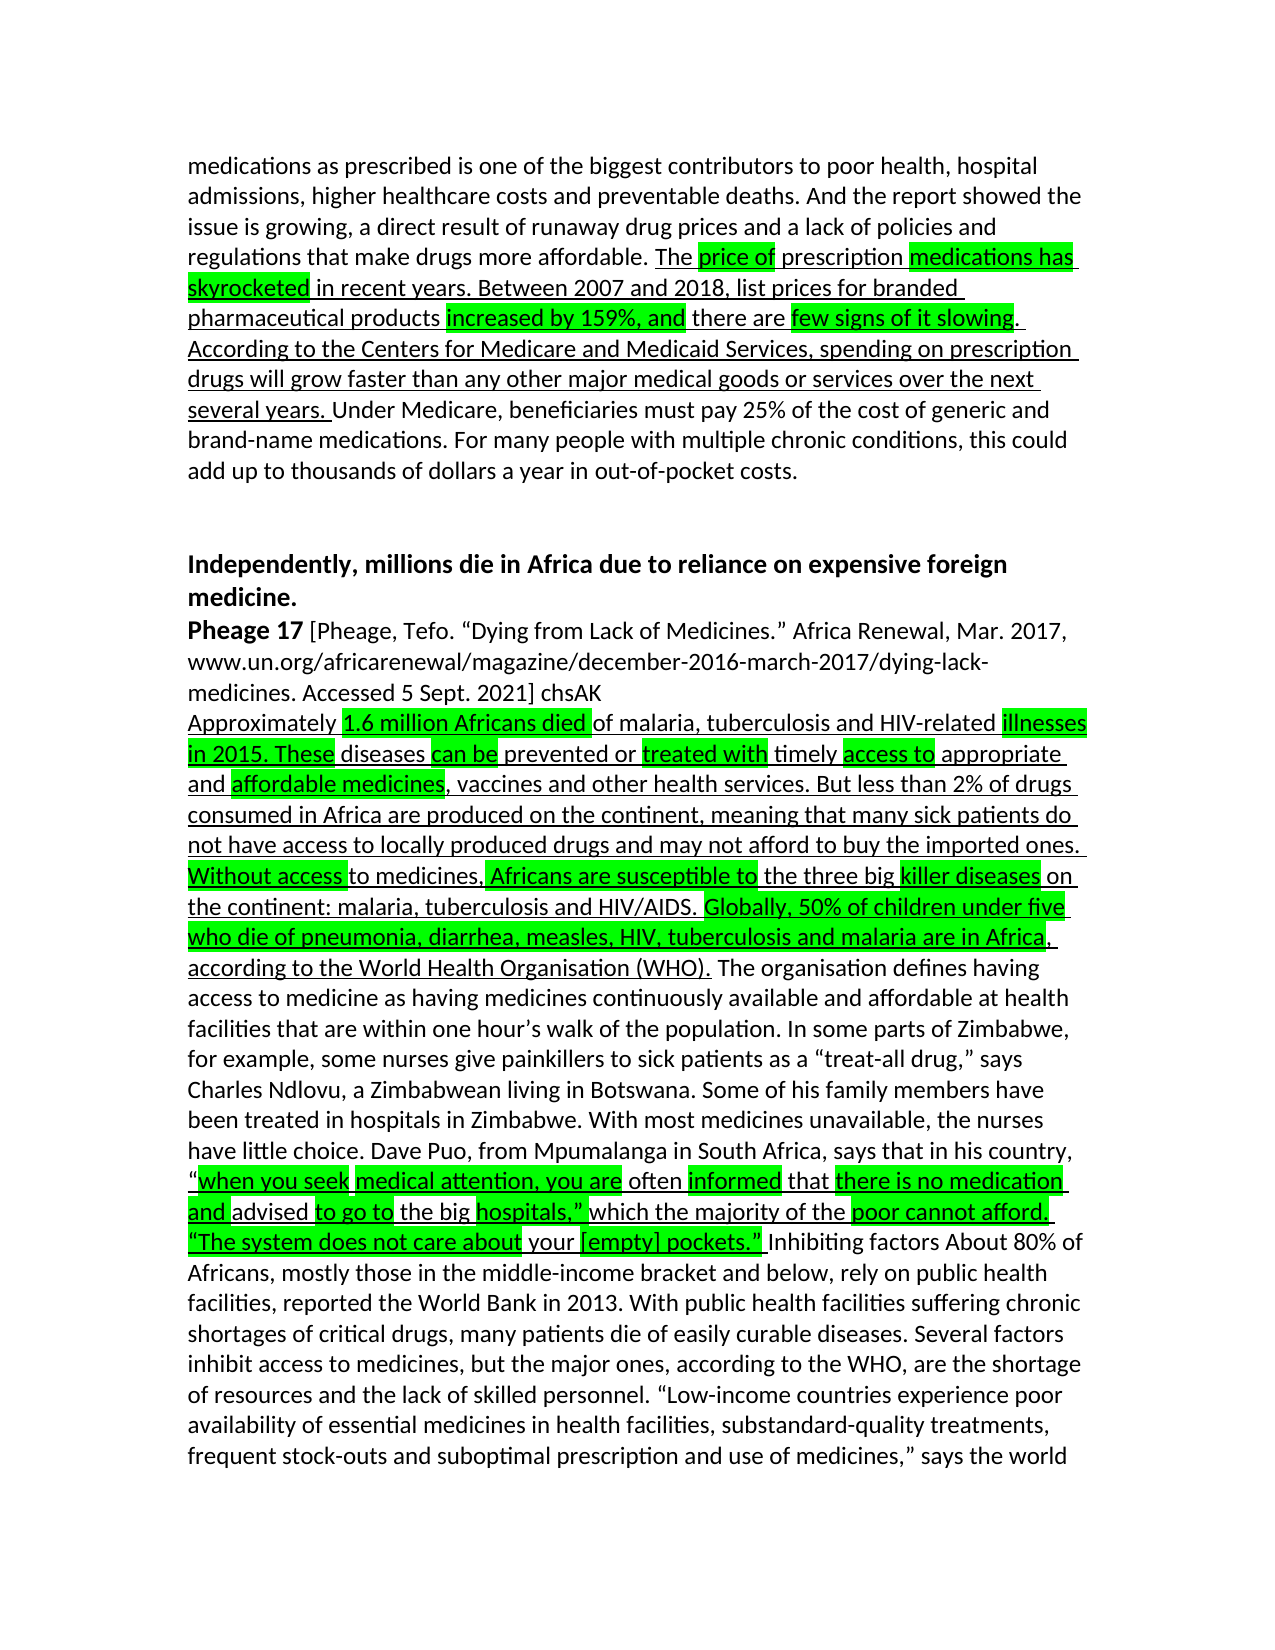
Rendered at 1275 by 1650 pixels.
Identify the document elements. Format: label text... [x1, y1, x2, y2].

subtitle Independently, millions die in Africa due to reliance on expensive foreign medicine. [187, 547, 1087, 613]
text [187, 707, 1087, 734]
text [187, 150, 1087, 486]
text Pheage 17 [Pheage, Tefo. “Dying from Lack of Medicines.” Africa Renewal, Mar. 2017, www.un.org/africarenewal/magazine/december-2016-march-2017/dying-lack-medicines. Accessed 5 Sept. 2021] chsAK [187, 613, 1087, 707]
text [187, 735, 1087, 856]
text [187, 857, 1087, 1471]
